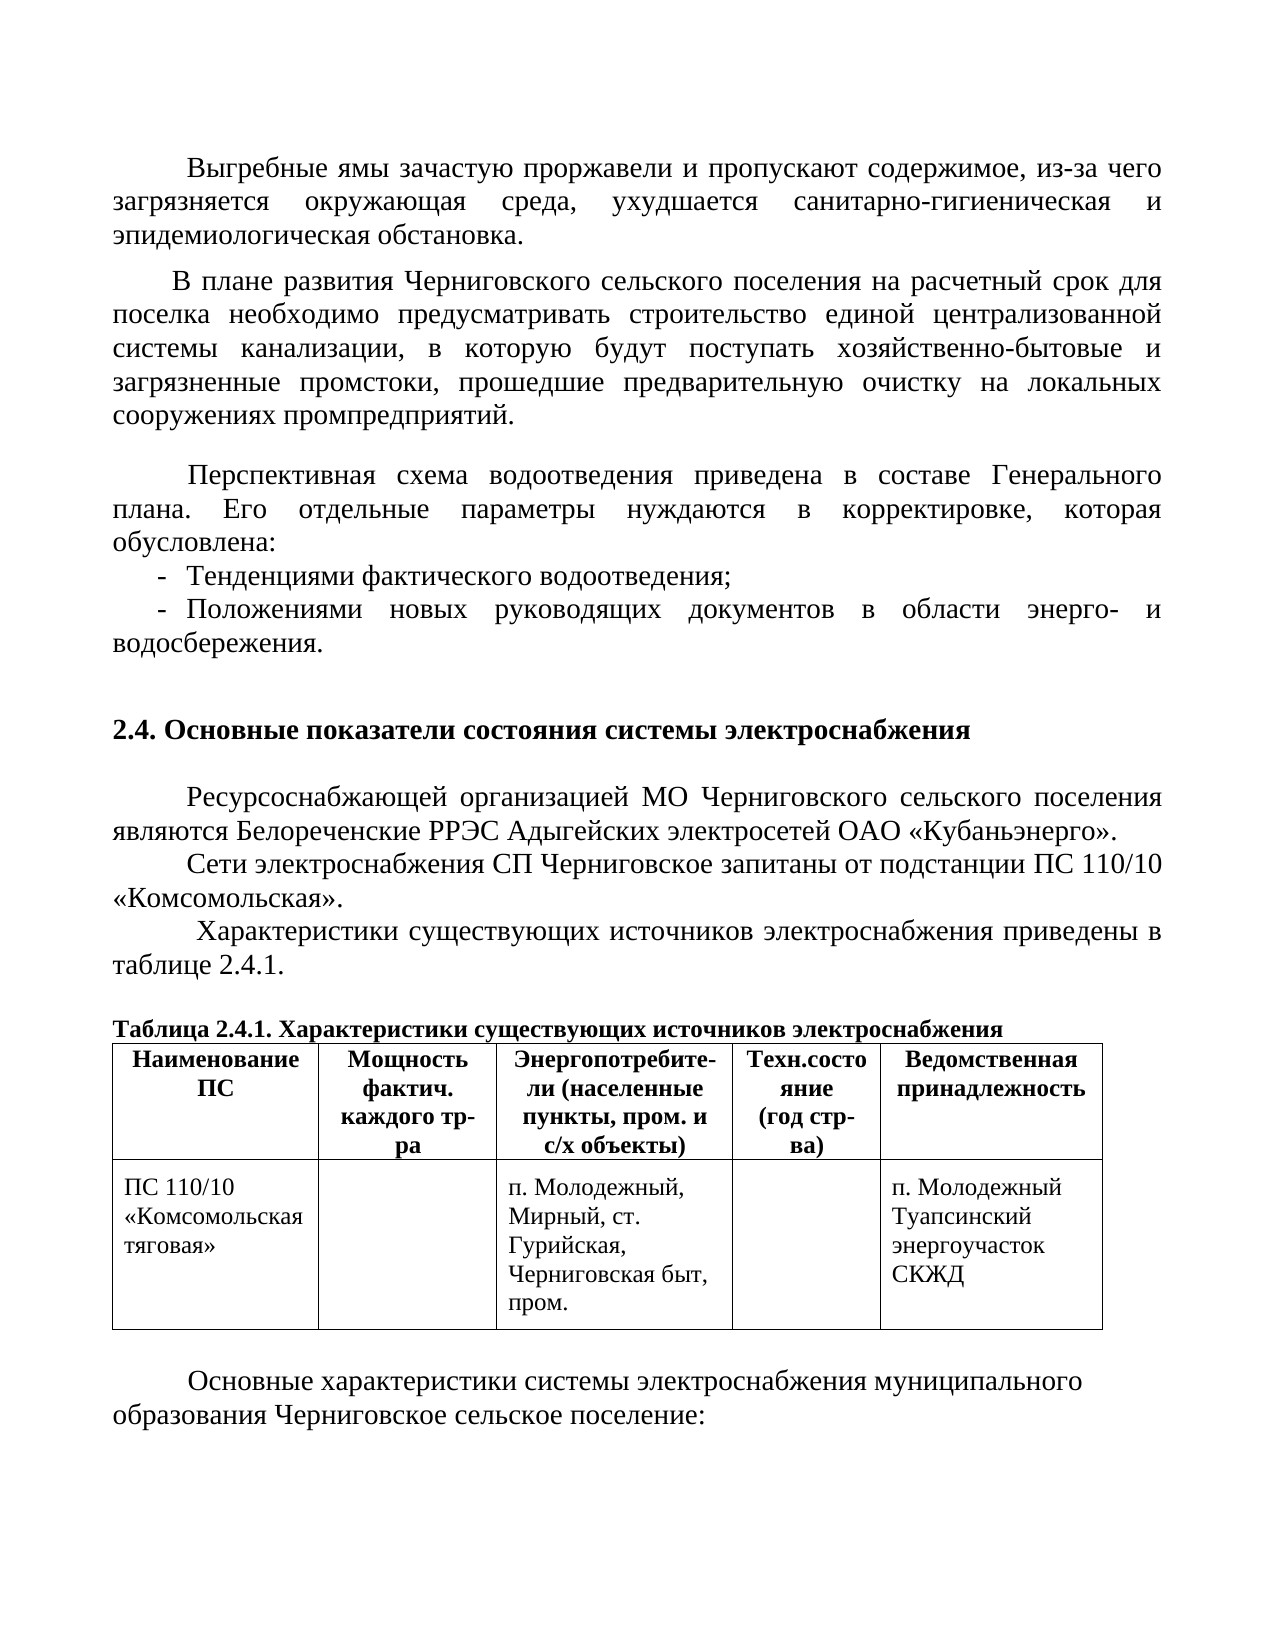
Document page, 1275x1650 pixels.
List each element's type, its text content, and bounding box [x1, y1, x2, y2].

text Ресурсоснабжающей организацией МО Черниговского сельского поселения являются Белореченские РРЭС Адыгейских электросетей ОАО «Кубаньэнерго». [112, 779, 1162, 846]
list Положениями новых руководящих документов в области энерго- и водосбережения. [112, 591, 1162, 658]
text Характеристики существующих источников электроснабжения приведены в таблице 2.4.1. [112, 913, 1162, 981]
table_cell п. Молодежный, Мирный, ст. Гурийская, Черниговская быт, пром. [497, 1160, 732, 1329]
text Сети электроснабжения СП Черниговское запитаны от подстанции ПС 110/10 «Комсомольская». [112, 846, 1162, 913]
text В плане развития Черниговского сельского поселения на расчетный срок для поселка необходимо предусматривать строительство единой централизованной системы канализации, в которую будут поступать хозяйственно-бытовые и загрязненные промстоки, прошедшие предварительную очистку на локальных сооружениях промпредприятий. [112, 263, 1162, 431]
table_header Техн.состояние (год стр-ва) [733, 1044, 880, 1159]
list Тенденциями фактического водоотведения; [112, 558, 1162, 591]
text Перспективная схема водоотведения приведена в составе Генерального плана. Его отдельные параметры нуждаются в корректировке, которая обусловлена: [112, 457, 1162, 558]
table_cell [319, 1160, 496, 1329]
table_header Наименование ПС [113, 1044, 318, 1159]
text Таблица 2.4.1. Характеристики существующих источников электроснабжения [112, 1014, 1162, 1043]
subtitle 2.4. Основные показатели состояния системы электроснабжения [112, 712, 1162, 746]
text Основные характеристики системы электроснабжения муниципального образования Черниговское сельское поселение: [112, 1363, 1162, 1430]
table_cell ПС 110/10 «Комсомольская тяговая» [113, 1160, 318, 1329]
table_header Энергопотребите-ли (населенные пункты, пром. и с/х объекты) [497, 1044, 732, 1159]
table_header Ведомственная принадлежность [881, 1044, 1102, 1159]
text Выгребные ямы зачастую проржавели и пропускают содержимое, из-за чего загрязняется окружающая среда, ухудшается санитарно-гигиеническая и эпидемиологическая обстановка. [112, 150, 1162, 251]
table_cell п. Молодежный Туапсинский энергоучасток СКЖД [881, 1160, 1102, 1329]
table_cell [733, 1160, 880, 1329]
table_header Мощность фактич. каждого тр-ра [319, 1044, 496, 1159]
